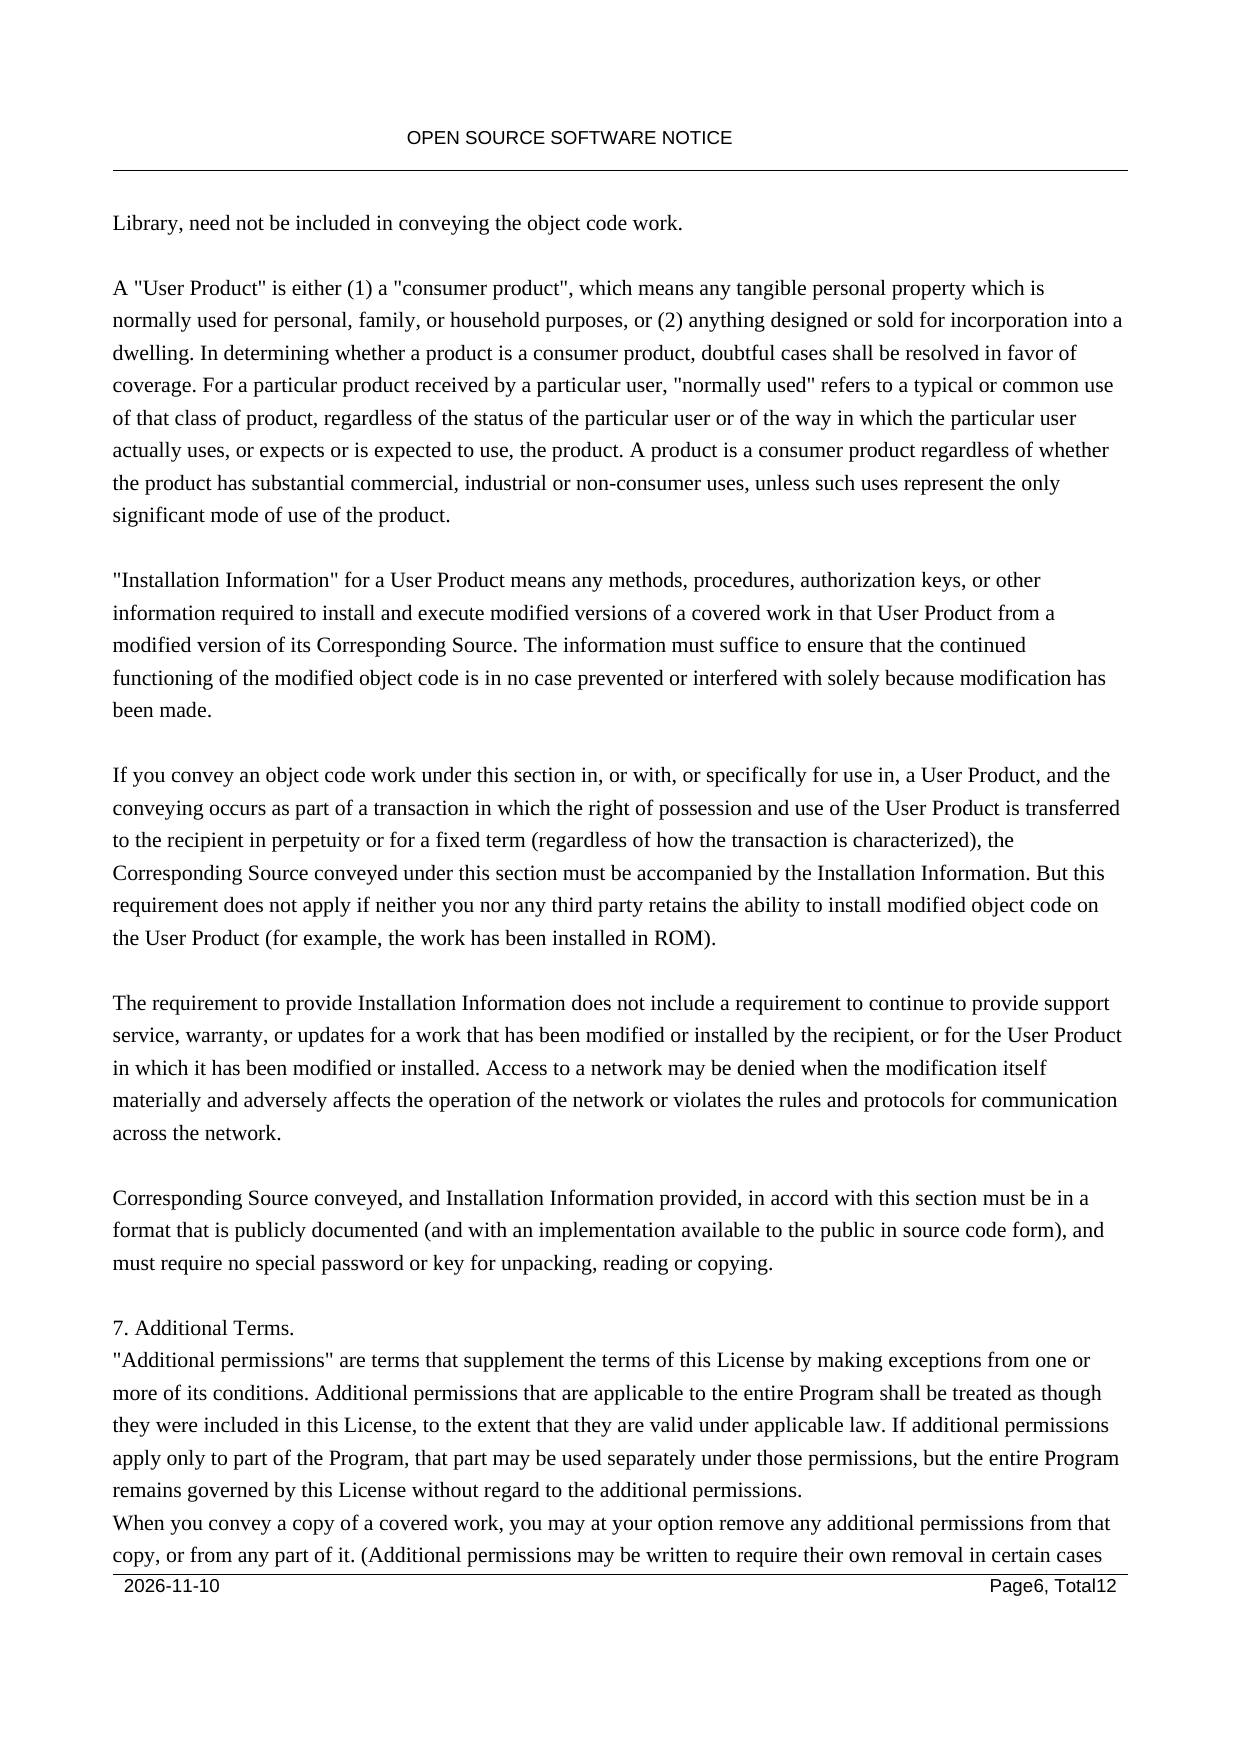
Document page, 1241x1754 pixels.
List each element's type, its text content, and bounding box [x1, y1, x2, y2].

text 7. Additional Terms. [112, 1311, 1128, 1344]
text "Additional permissions" are terms that supplement the terms of this License by making exceptions from one or more of its conditions. Additional permissions that are applicable to the entire Program shall be treated as though they were included in this License, to the extent that they are valid under applicable law. If additional permissions apply only to part of the Program, that part may be used separately under those permissions, but the entire Program remains governed by this License without regard to the additional permissions. [112, 1344, 1128, 1506]
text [112, 1506, 1128, 1571]
text A "User Product" is either (1) a "consumer product", which means any tangible personal property which is normally used for personal, family, or household purposes, or (2) anything designed or sold for incorporation into a dwelling. In determining whether a product is a consumer product, doubtful cases shall be resolved in favor of coverage. For a particular product received by a particular user, "normally used" refers to a typical or common use of that class of product, regardless of the status of the particular user or of the way in which the particular user actually uses, or expects or is expected to use, the product. A product is a consumer product regardless of whether the product has substantial commercial, industrial or non-consumer uses, unless such uses represent the only significant mode of use of the product. [112, 271, 1128, 531]
text If you convey an object code work under this section in, or with, or specifically for use in, a User Product, and the conveying occurs as part of a transaction in which the right of possession and use of the User Product is transferred to the recipient in perpetuity or for a fixed term (regardless of how the transaction is characterized), the Corresponding Source conveyed under this section must be accompanied by the Installation Information. But this requirement does not apply if neither you nor any third party retains the ability to install modified object code on the User Product (for example, the work has been installed in ROM). [112, 759, 1128, 954]
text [112, 206, 1128, 239]
text Corresponding Source conveyed, and Installation Information provided, in accord with this section must be in a format that is publicly documented (and with an implementation available to the public in source code form), and must require no special password or key for unpacking, reading or copying. [112, 1181, 1128, 1279]
text "Installation Information" for a User Product means any methods, procedures, authorization keys, or other information required to install and execute modified versions of a covered work in that User Product from a modified version of its Corresponding Source. The information must suffice to ensure that the continued functioning of the modified object code is in no case prevented or interfered with solely because modification has been made. [112, 564, 1128, 726]
text The requirement to provide Installation Information does not include a requirement to continue to provide support service, warranty, or updates for a work that has been modified or installed by the recipient, or for the User Product in which it has been modified or installed. Access to a network may be denied when the modification itself materially and adversely affects the operation of the network or violates the rules and protocols for communication across the network. [112, 986, 1128, 1149]
